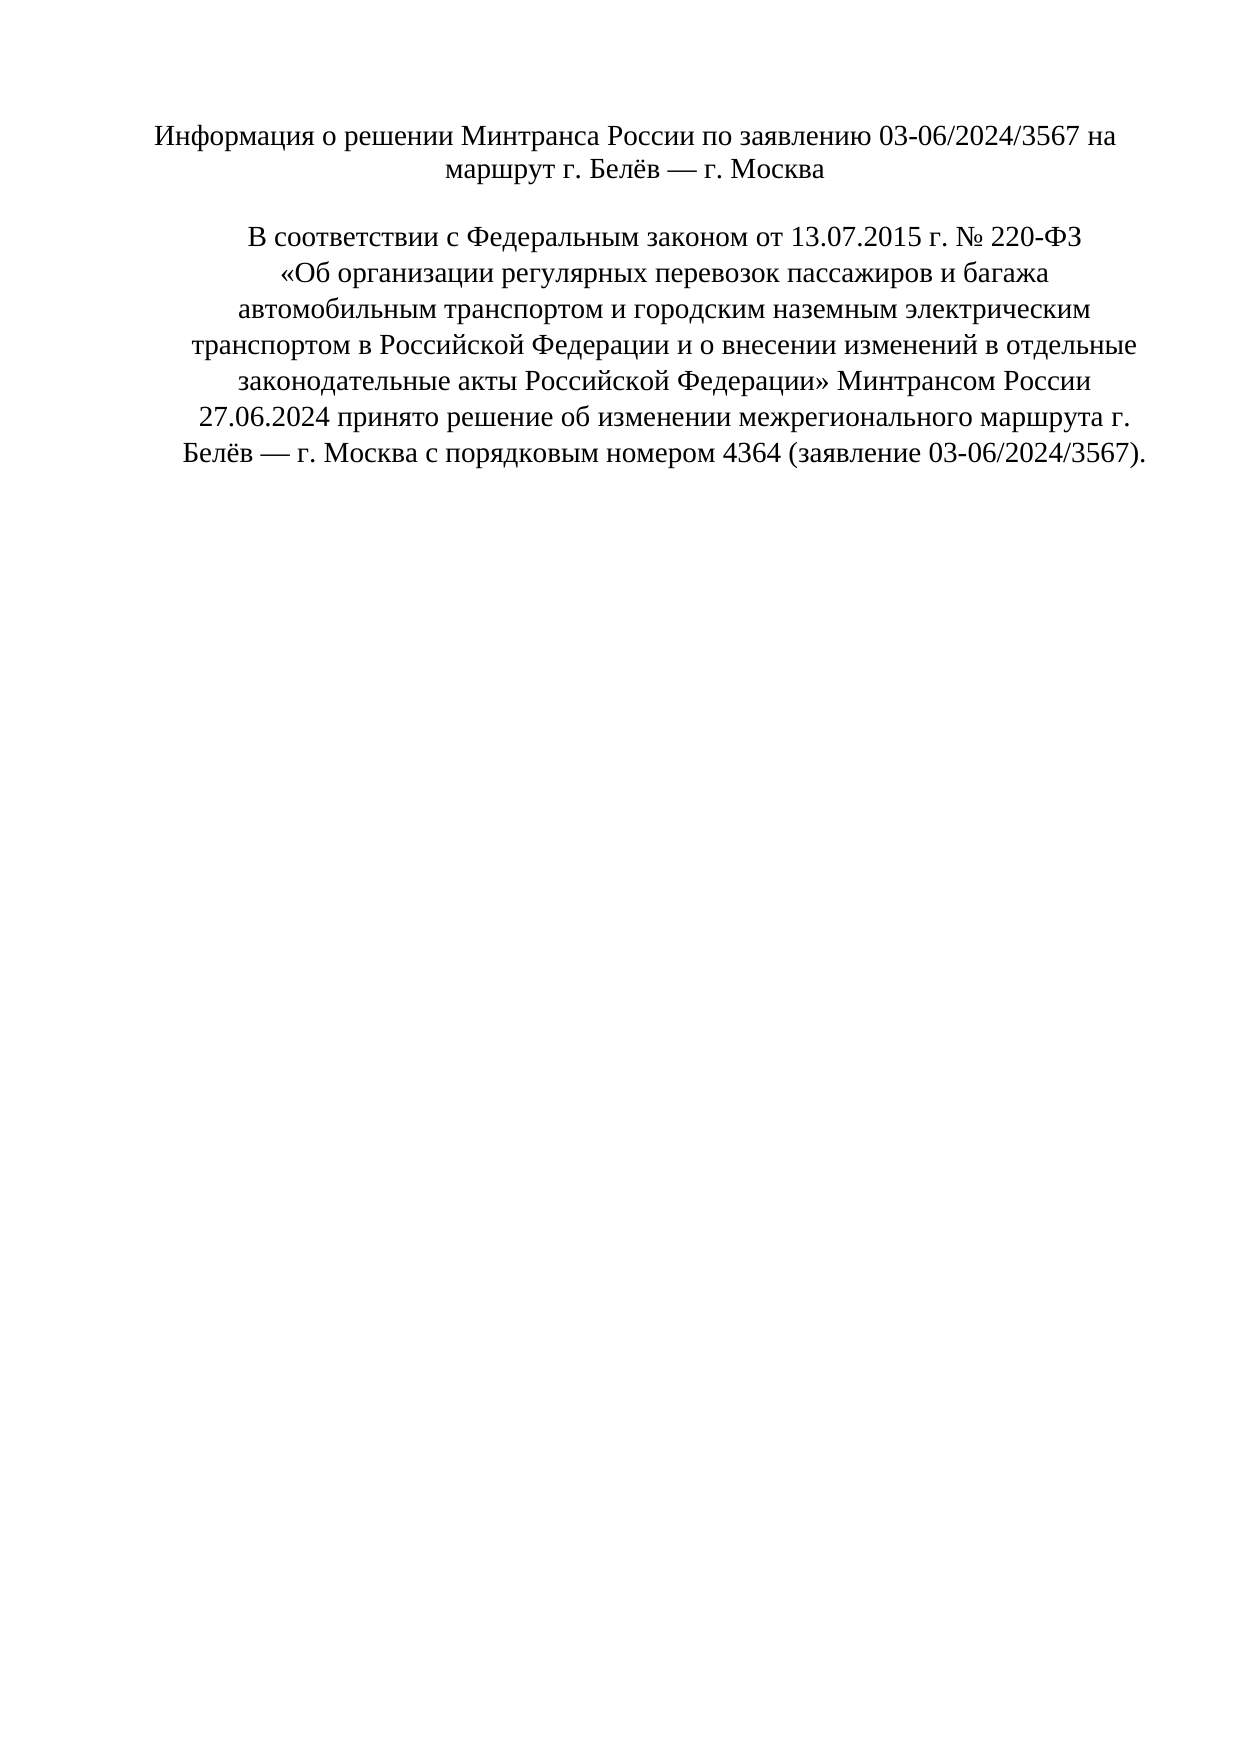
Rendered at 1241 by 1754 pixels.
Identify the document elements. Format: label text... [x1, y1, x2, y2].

text В соответствии с Федеральным законом от 13.07.2015 г. № 220-ФЗ «Об организации регулярных перевозок пассажиров и багажа автомобильным транспортом и городским наземным электрическим транспортом в Российской Федерации и о внесении изменений в отдельные законодательные акты Российской Федерации» Минтрансом России 27.06.2024 принято решение об изменении межрегионального маршрута г. Белёв — г. Москва с порядковым номером 4364 (заявление 03-06/2024/3567). [177, 219, 1152, 469]
text Информация о решении Минтранса России по заявлению 03-06/2024/3567 на маршрут г. Белёв — г. Москва [118, 118, 1152, 185]
